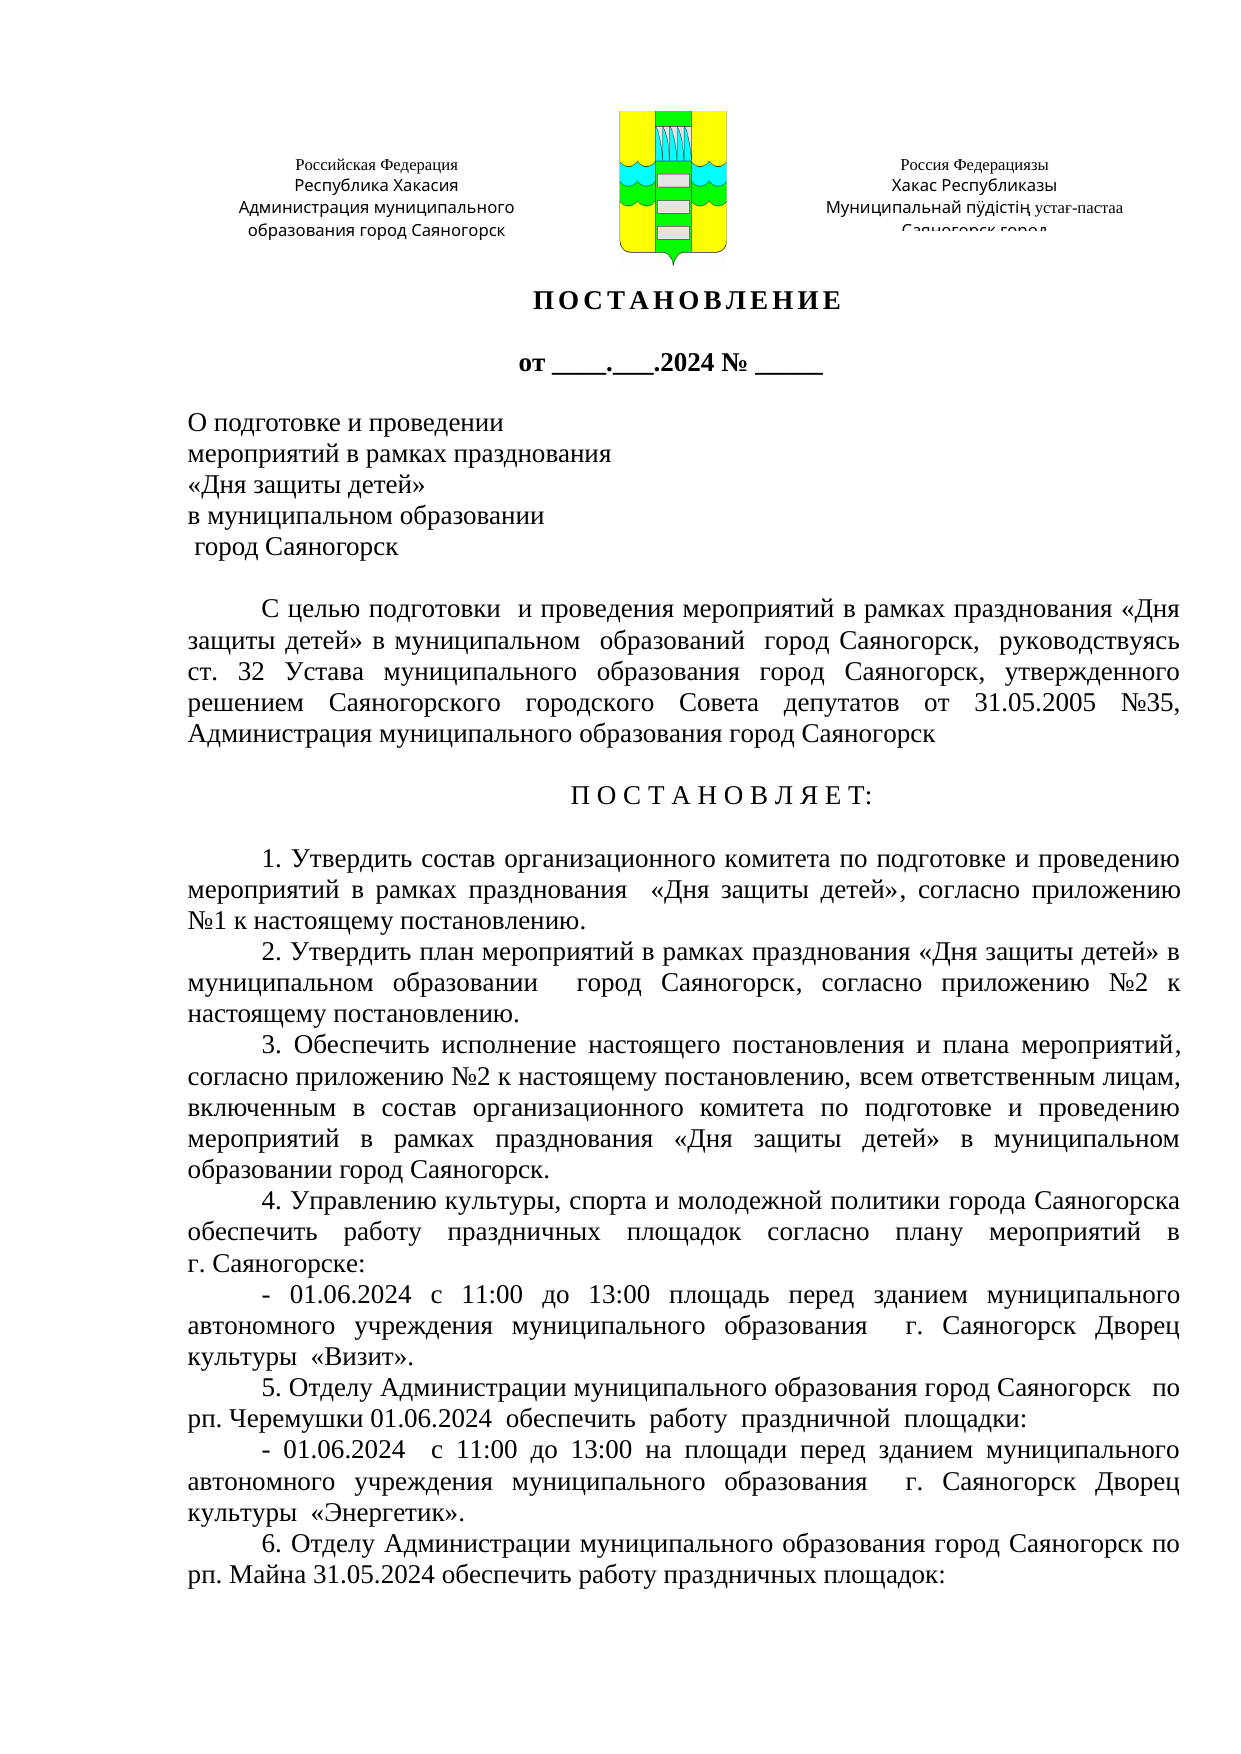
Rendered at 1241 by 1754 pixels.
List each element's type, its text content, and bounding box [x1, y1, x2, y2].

text - 01.06.2024 с 11:00 до 13:00 на площади перед зданием муниципального автономного учреждения муниципального образования г. Саяногорск Дворец культуры «Энергетик». [187, 1433, 1181, 1527]
text О подготовке и проведении мероприятий в рамках празднования «Дня защиты детей» [187, 406, 620, 499]
text 4. Управлению культуры, спорта и молодежной политики города Саяногорска обеспечить работу праздничных площадок согласно плану мероприятий в г. Саяногорске: [187, 1184, 1181, 1278]
text в муниципальном образовании [187, 499, 620, 530]
text С целью подготовки и проведения мероприятий в рамках празднования «Дня защиты детей» в муниципальном образований город Саяногорск, руководствуясь ст. 32 Устава муниципального образования город Саяногорск, утвержденного решением Саяногорского городского Совета депутатов от 31.05.2005 №35, Администрация муниципального образования город Саяногорск [187, 593, 1181, 748]
text П О С Т А Н О В Л Я Е Т: [187, 779, 1181, 811]
text город Саяногорск [187, 530, 620, 561]
text 5. Отделу Администрации муниципального образования город Саяногорск по рп. Черемушки 01.06.2024 обеспечить работу праздничной площадки: [187, 1371, 1181, 1433]
text 3. Обеспечить исполнение настоящего постановления и плана мероприятий, согласно приложению №2 к настоящему постановлению, всем ответственным лицам, включенным в состав организационного комитета по подготовке и проведению мероприятий в рамках празднования «Дня защиты детей» в муниципальном образовании город Саяногорск. [187, 1029, 1181, 1184]
text - 01.06.2024 с 11:00 до 13:00 площадь перед зданием муниципального автономного учреждения муниципального образования г. Саяногорск Дворец культуры «Визит». [187, 1278, 1181, 1371]
text 6. Отделу Администрации муниципального образования город Саяногорск по рп. Майна 31.05.2024 обеспечить работу праздничных площадок: [187, 1527, 1181, 1589]
picture [619, 111, 727, 267]
text 2. Утвердить план мероприятий в рамках празднования «Дня защиты детей» в муниципальном образовании город Саяногорск, согласно приложению №2 к настоящему постановлению. [187, 935, 1181, 1029]
text 1. Утвердить состав организационного комитета по подготовке и проведению мероприятий в рамках празднования «Дня защиты детей», согласно приложению №1 к настоящему постановлению. [187, 842, 1181, 935]
